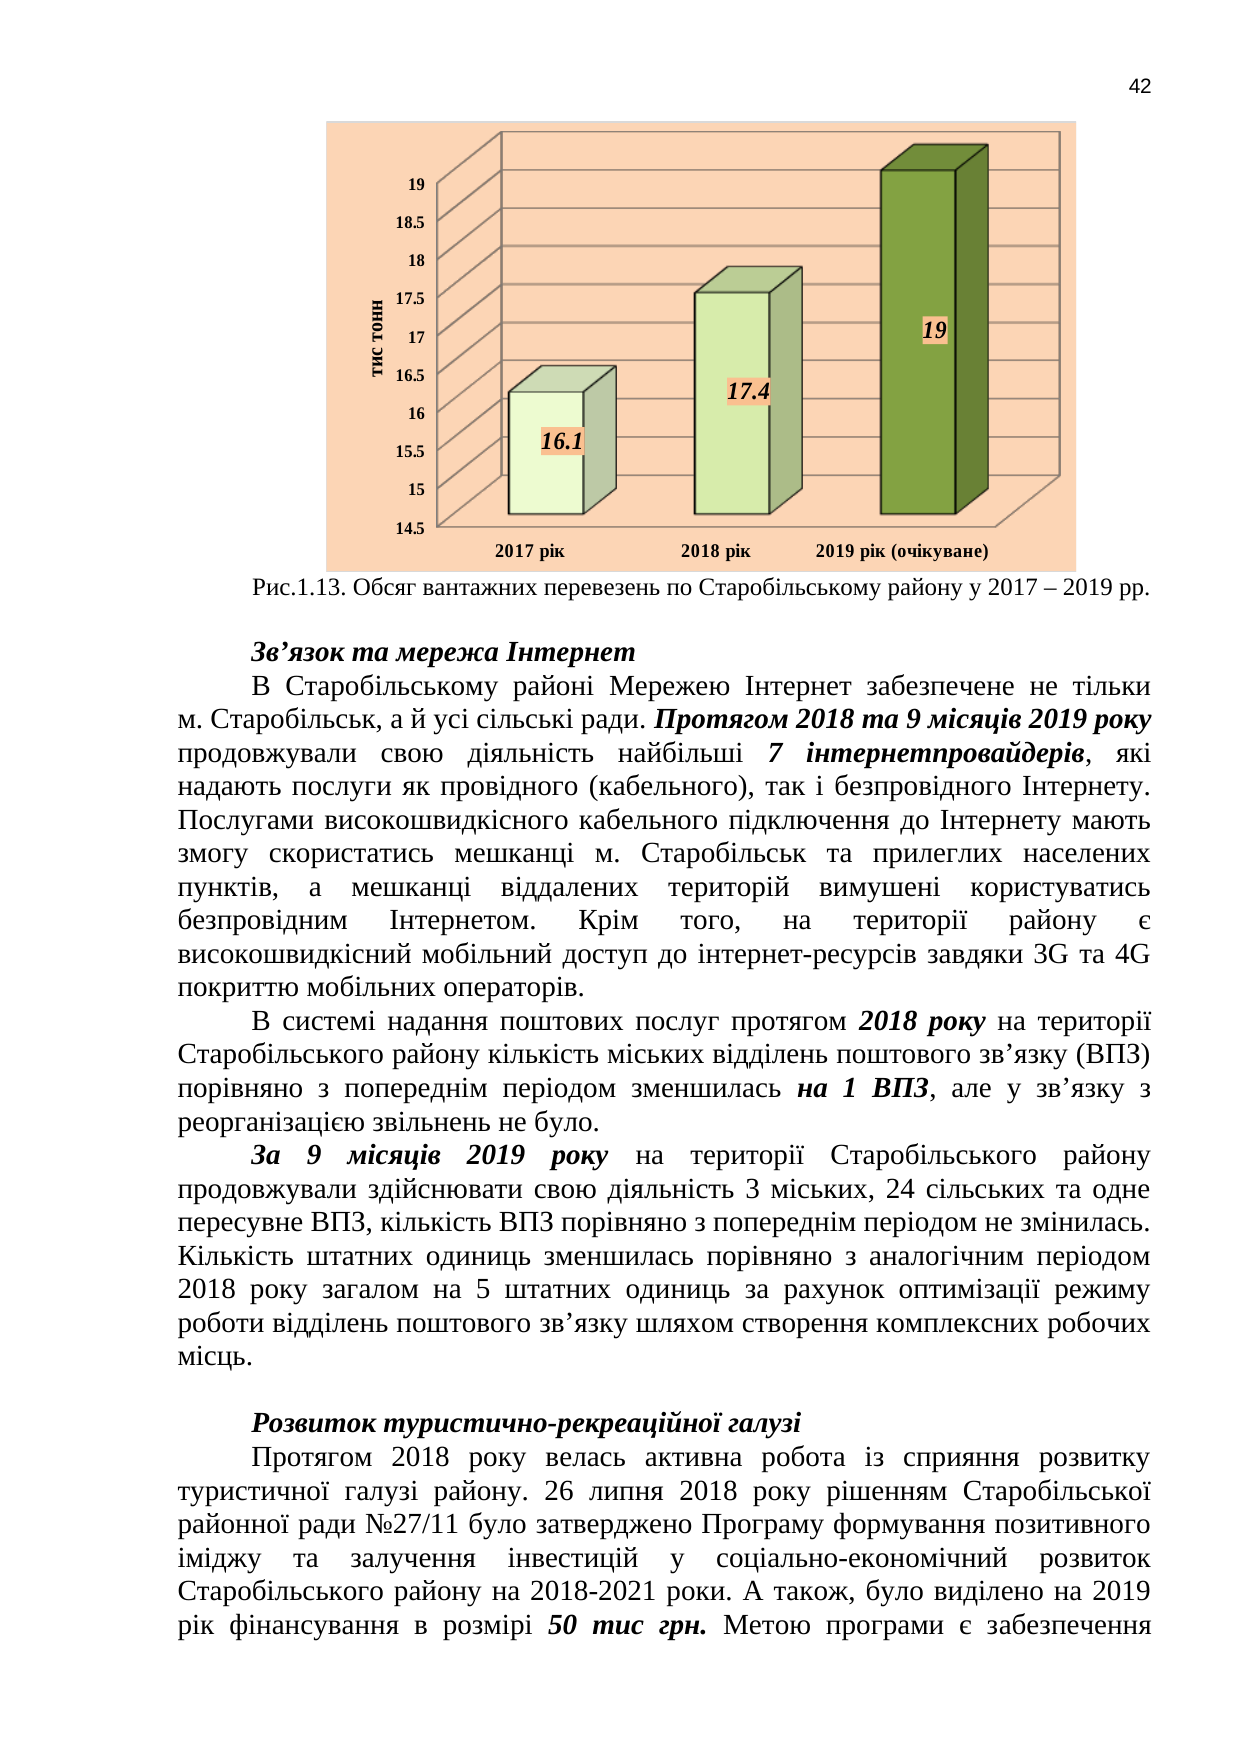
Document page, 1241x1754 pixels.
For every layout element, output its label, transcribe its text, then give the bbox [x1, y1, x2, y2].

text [177, 1439, 1152, 1640]
text В системі надання поштових послуг протягом 2018 року на території Старобільського району кількість міських відділень поштового зв’язку (ВПЗ) порівняно з попереднім періодом зменшилась на 1 ВПЗ, але у зв’язку з реорганізацією звільнень не було. [177, 1003, 1152, 1137]
text Рис.1.13. Обсяг вантажних перевезень по Старобільському району у 2017 – 2019 рр. [177, 572, 1152, 601]
text В Старобільському районі Мережею Інтернет забезпечене не тільки м. Старобільськ, а й усі сільські ради. Протягом 2018 та 9 місяців 2019 року продовжували свою діяльність найбільші 7 інтернетпровайдерів, які надають послуги як провідного (кабельного), так і безпровідного Інтернету. Послугами високошвидкісного кабельного підключення до Інтернету мають змогу скористатись мешканці м. Старобільськ та прилеглих населених пунктів, а мешканці віддалених територій вимушені користуватись безпровідним Інтернетом. Крім того, на території району є високошвидкісний мобільний доступ до інтернет-ресурсів завдяки 3G та 4G покриттю мобільних операторів. [177, 668, 1152, 1003]
text За 9 місяців 2019 року на території Старобільського району продовжували здійснювати свою діяльність 3 міських, 24 сільських та одне пересувне ВПЗ, кількість ВПЗ порівняно з попереднім періодом не змінилась. Кількість штатних одиниць зменшилась порівняно з аналогічним періодом 2018 року загалом на 5 штатних одиниць за рахунок оптимізації режиму роботи відділень поштового зв’язку шляхом створення комплексних робочих місць. [177, 1137, 1152, 1372]
text Зв’язок та мережа Інтернет [177, 634, 1152, 668]
text Розвиток туристично-рекреаційної галузі [177, 1406, 1152, 1439]
